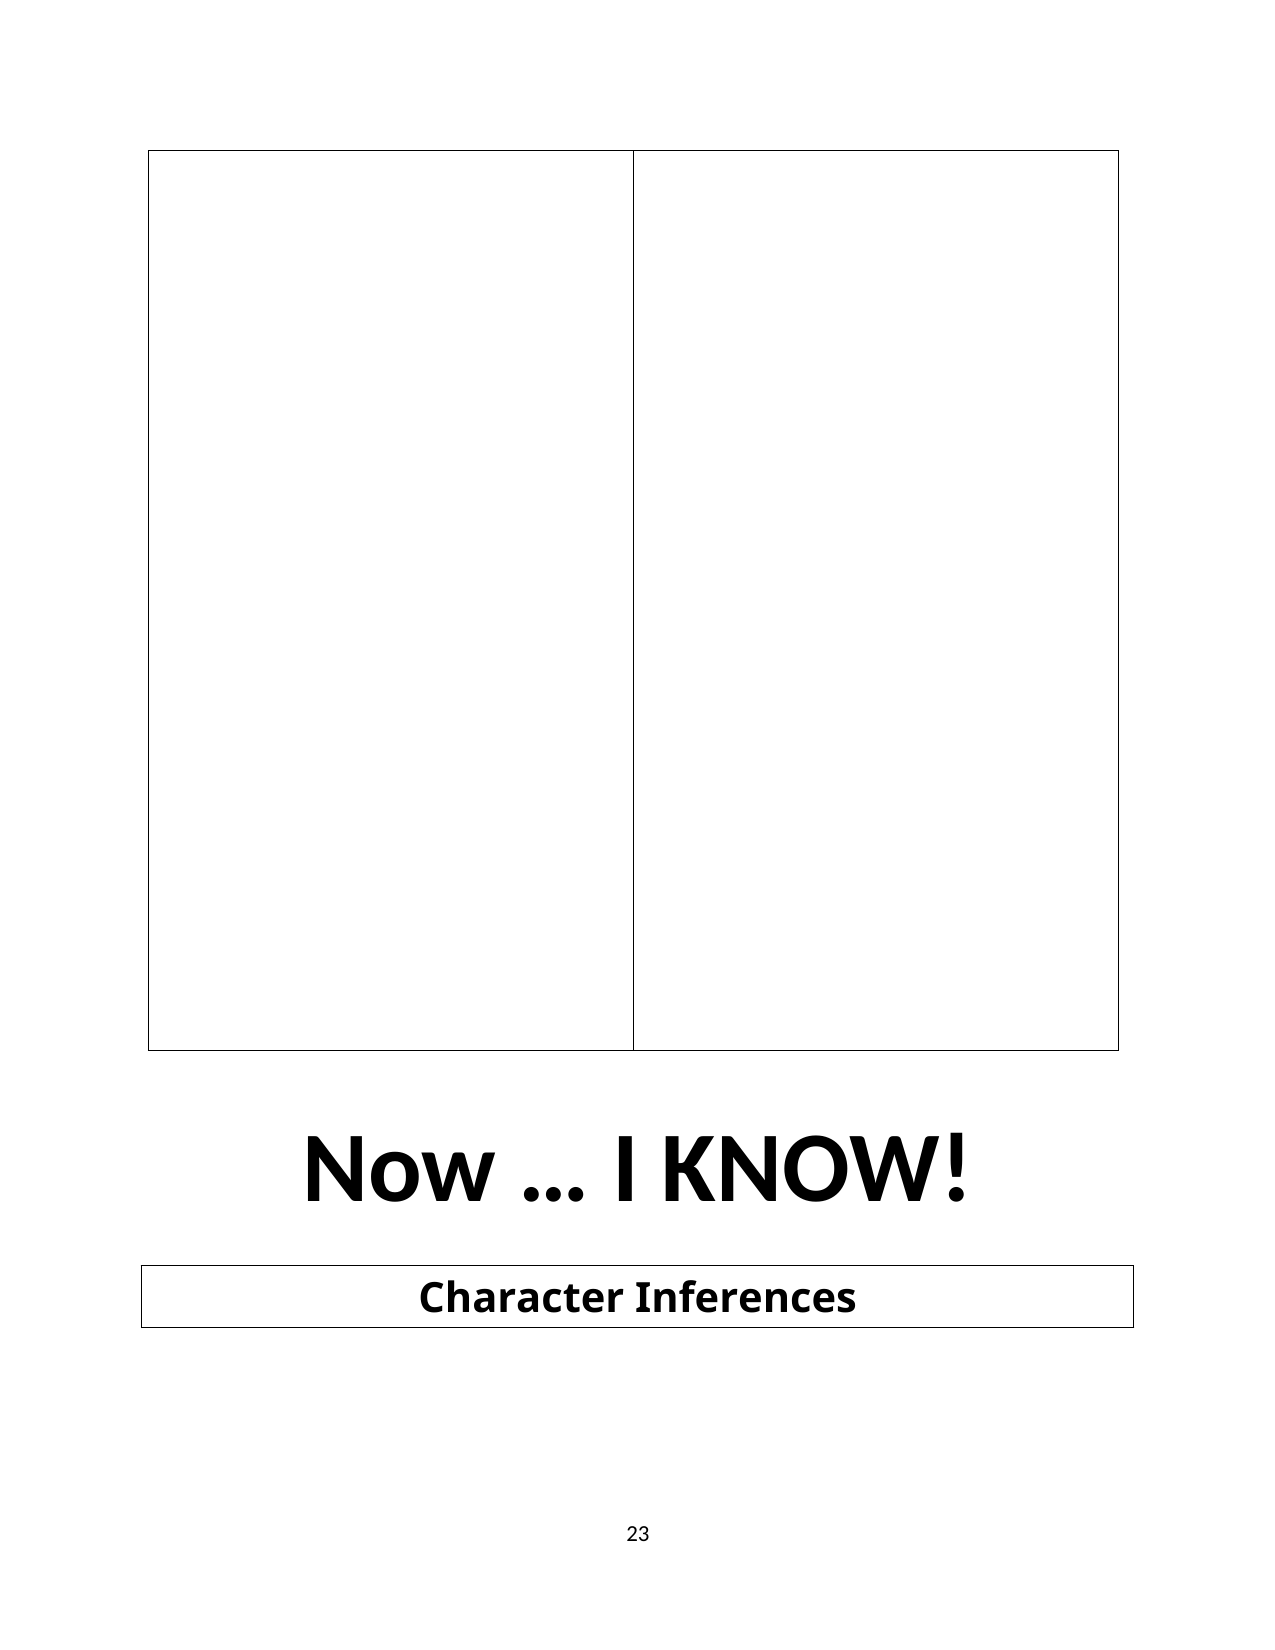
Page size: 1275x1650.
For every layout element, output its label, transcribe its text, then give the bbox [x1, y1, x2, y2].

text Character Inferences [142, 1266, 1133, 1327]
table_cell [634, 151, 1118, 1050]
table_cell [149, 151, 633, 1050]
text Now … I KNOW! [150, 1104, 1125, 1226]
